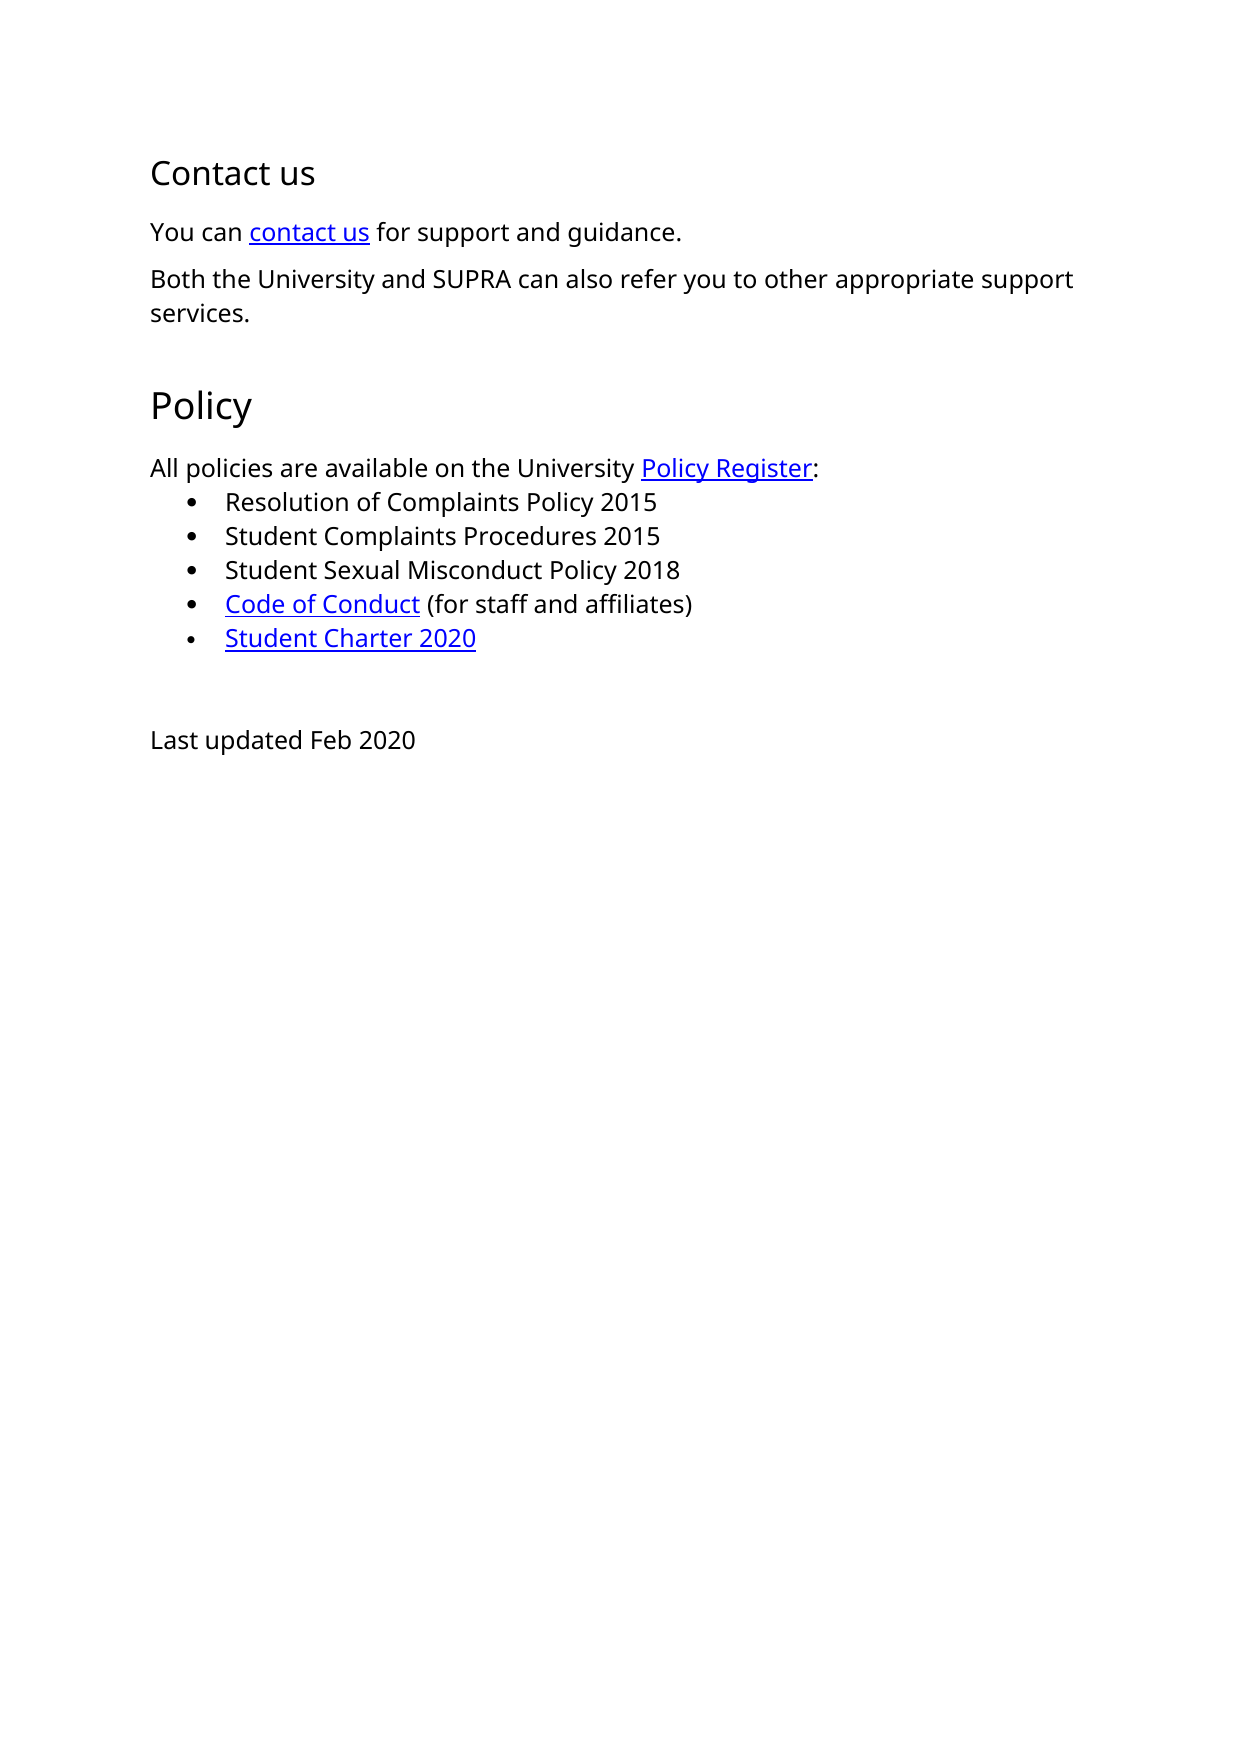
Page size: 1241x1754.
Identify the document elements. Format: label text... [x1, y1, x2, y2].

text Both the University and SUPRA can also refer you to other appropriate support services. [150, 261, 1090, 329]
text You can contact us for support and guidance. [150, 215, 1090, 249]
subtitle Contact us [150, 150, 1090, 195]
list Resolution of Complaints Policy 2015 [187, 484, 1090, 519]
text Last updated Feb 2020 [150, 723, 1090, 757]
list Student Complaints Procedures 2015 [187, 519, 1090, 553]
list Student Sexual Misconduct Policy 2018 [187, 553, 1090, 587]
list Code of Conduct (for staff and affiliates) [187, 587, 1090, 621]
list Student Charter 2020 [187, 621, 1090, 655]
subtitle Policy [150, 379, 1090, 430]
text All policies are available on the University Policy Register: [150, 451, 1090, 484]
